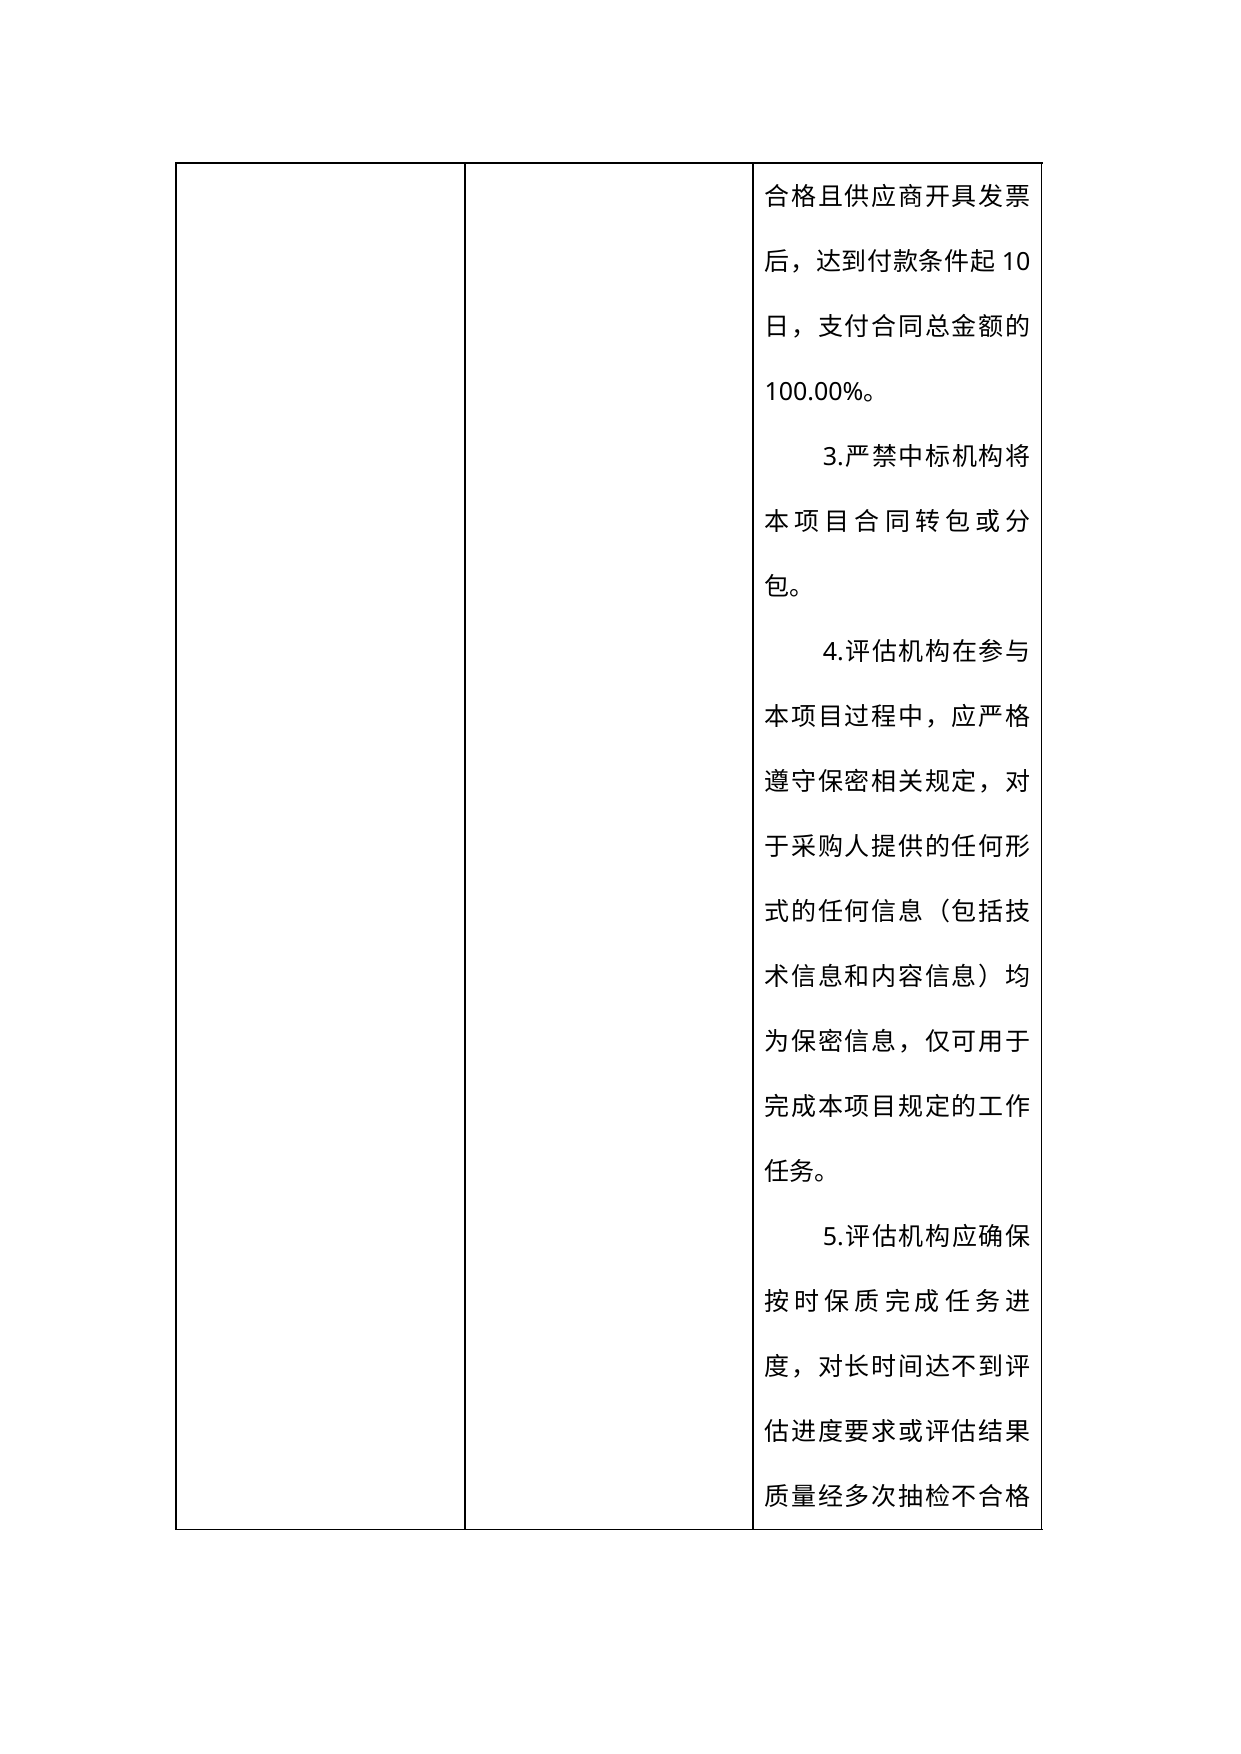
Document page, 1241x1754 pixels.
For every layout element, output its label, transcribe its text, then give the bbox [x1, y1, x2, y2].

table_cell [754, 164, 1041, 1528]
table_cell [177, 164, 464, 1528]
table_cell 1 [466, 164, 752, 1528]
